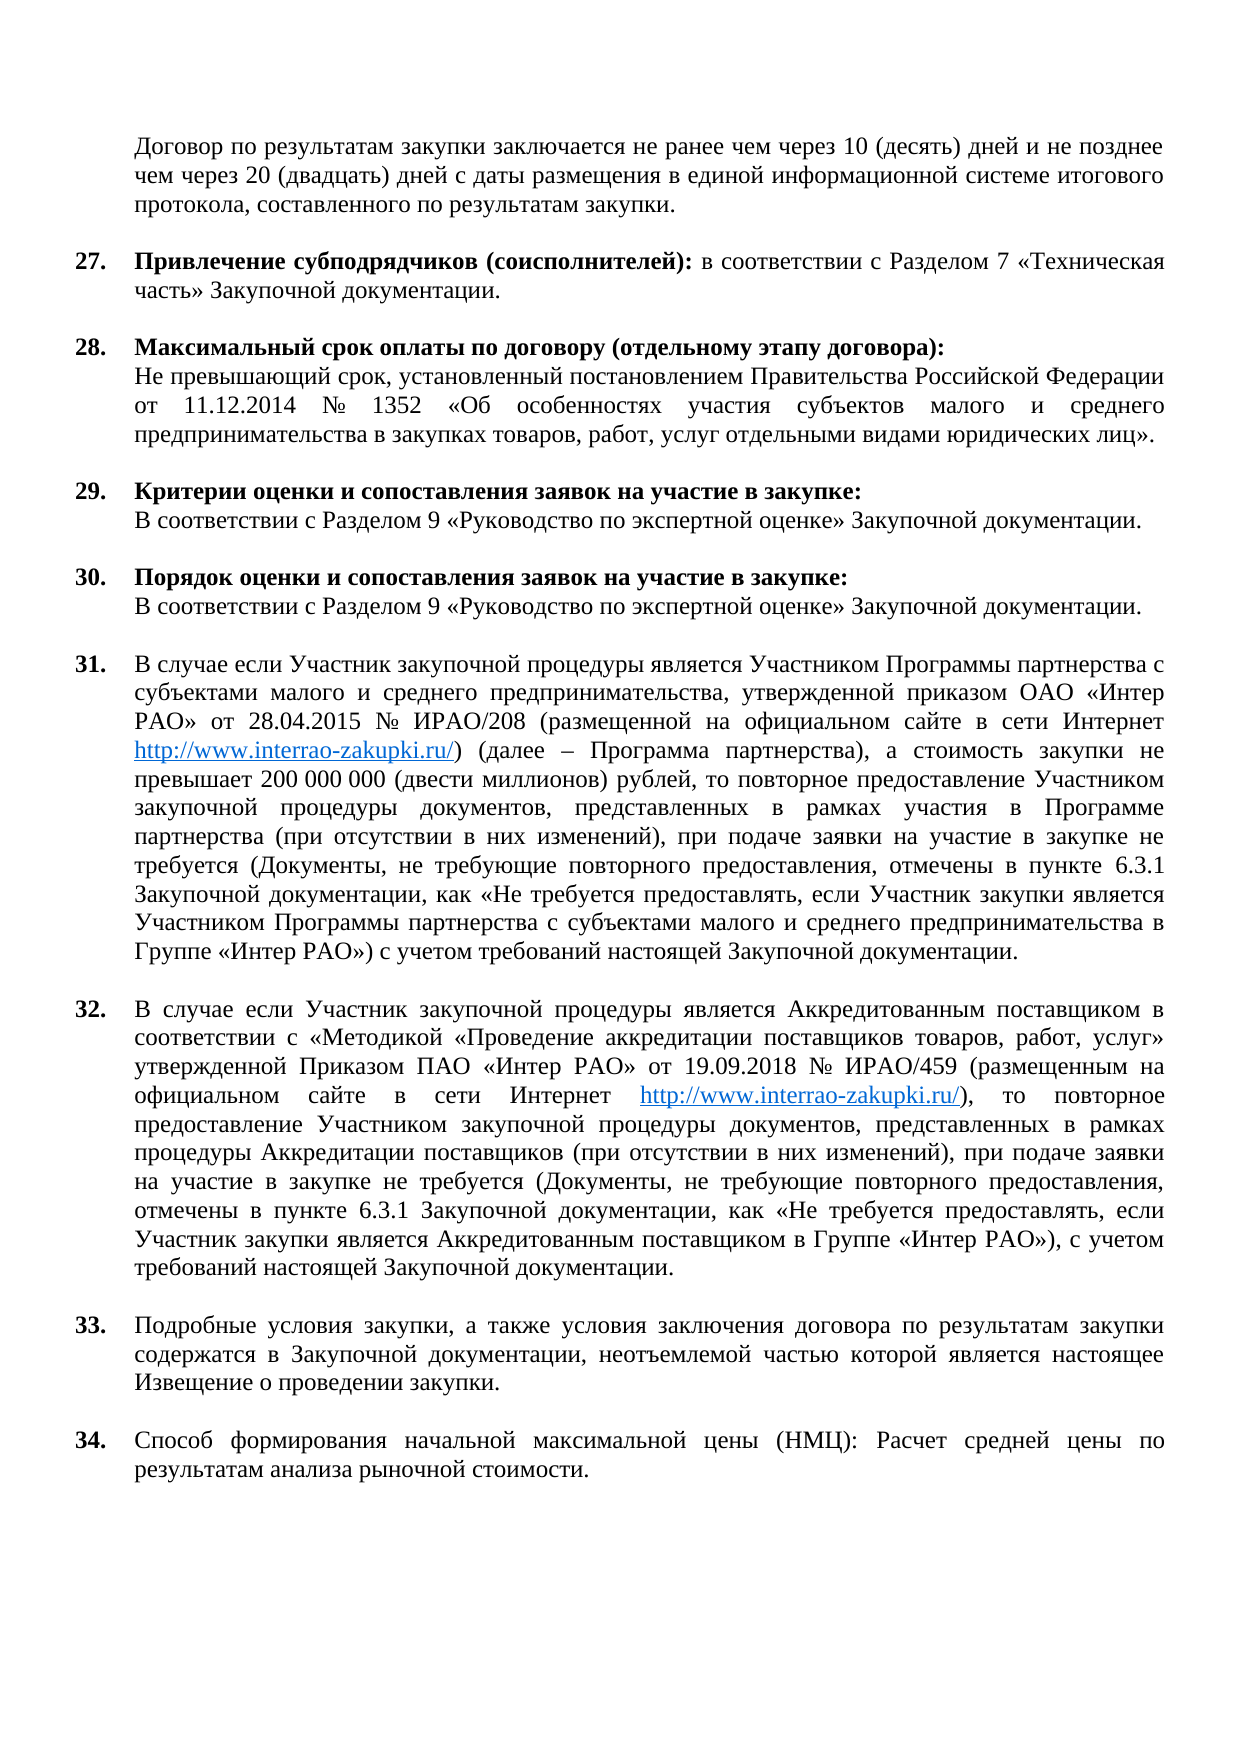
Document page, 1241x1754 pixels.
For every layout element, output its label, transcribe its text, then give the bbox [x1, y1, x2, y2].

list Порядок оценки и сопоставления заявок на участие в закупке: [75, 562, 1165, 591]
list В соответствии с Разделом 9 «Руководство по экспертной оценке» Закупочной документации. [134, 505, 1165, 534]
list Критерии оценки и сопоставления заявок на участие в закупке: [75, 476, 1165, 505]
list В случае если Участник закупочной процедуры является Аккредитованным поставщиком в соответствии с «Методикой «Проведение аккредитации поставщиков товаров, работ, услуг» утвержденной Приказом ПАО «Интер РАО» от 19.09.2018 № ИРАО/459 (размещенным на официальном сайте в сети Интернет http://www.interrao-zakupki.ru/), то повторное предоставление Участником закупочной процедуры документов, представленных в рамках процедуры Аккредитации поставщиков (при отсутствии в них изменений), при подаче заявки на участие в закупке не требуется (Документы, не требующие повторного предоставления, отмечены в пункте 6.3.1 Закупочной документации, как «Не требуется предоставлять, если Участник закупки является Аккредитованным поставщиком в Группе «Интер РАО»), с учетом требований настоящей Закупочной документации. [75, 994, 1165, 1281]
list В случае если Участник закупочной процедуры является Участником Программы партнерства с субъектами малого и среднего предпринимательства, утвержденной приказом ОАО «Интер РАО» от 28.04.2015 № ИРАО/208 (размещенной на официальном сайте в сети Интернет http://www.interrao-zakupki.ru/) (далее – Программа партнерства), а стоимость закупки не превышает 200 000 000 (двести миллионов) рублей, то повторное предоставление Участником закупочной процедуры документов, представленных в рамках участия в Программе партнерства (при отсутствии в них изменений), при подаче заявки на участие в закупке не требуется (Документы, не требующие повторного предоставления, отмечены в пункте 6.3.1 Закупочной документации, как «Не требуется предоставлять, если Участник закупки является Участником Программы партнерства с субъектами малого и среднего предпринимательства в Группе «Интер РАО») с учетом требований настоящей Закупочной документации. [75, 649, 1165, 965]
list Договор по результатам закупки заключается не ранее чем через 10 (десять) дней и не позднее чем через 20 (двадцать) дней с даты размещения в единой информационной системе итогового протокола, составленного по результатам закупки. [134, 131, 1165, 217]
list Способ формирования начальной максимальной цены (НМЦ): Расчет средней цены по результатам анализа рыночной стоимости. [75, 1425, 1165, 1482]
list Подробные условия закупки, а также условия заключения договора по результатам закупки содержатся в Закупочной документации, неотъемлемой частью которой является настоящее Извещение о проведении закупки. [75, 1310, 1165, 1396]
list Не превышающий срок, установленный постановлением Правительства Российской Федерации от 11.12.2014 № 1352 «Об особенностях участия субъектов малого и среднего предпринимательства в закупках товаров, работ, услуг отдельными видами юридических лиц». [134, 361, 1165, 447]
list Максимальный срок оплаты по договору (отдельному этапу договора): [75, 332, 1165, 361]
list В соответствии с Разделом 9 «Руководство по экспертной оценке» Закупочной документации. [134, 591, 1165, 620]
list Привлечение субподрядчиков (соисполнителей): в соответствии с Разделом 7 «Техническая часть» Закупочной документации. [75, 246, 1165, 304]
